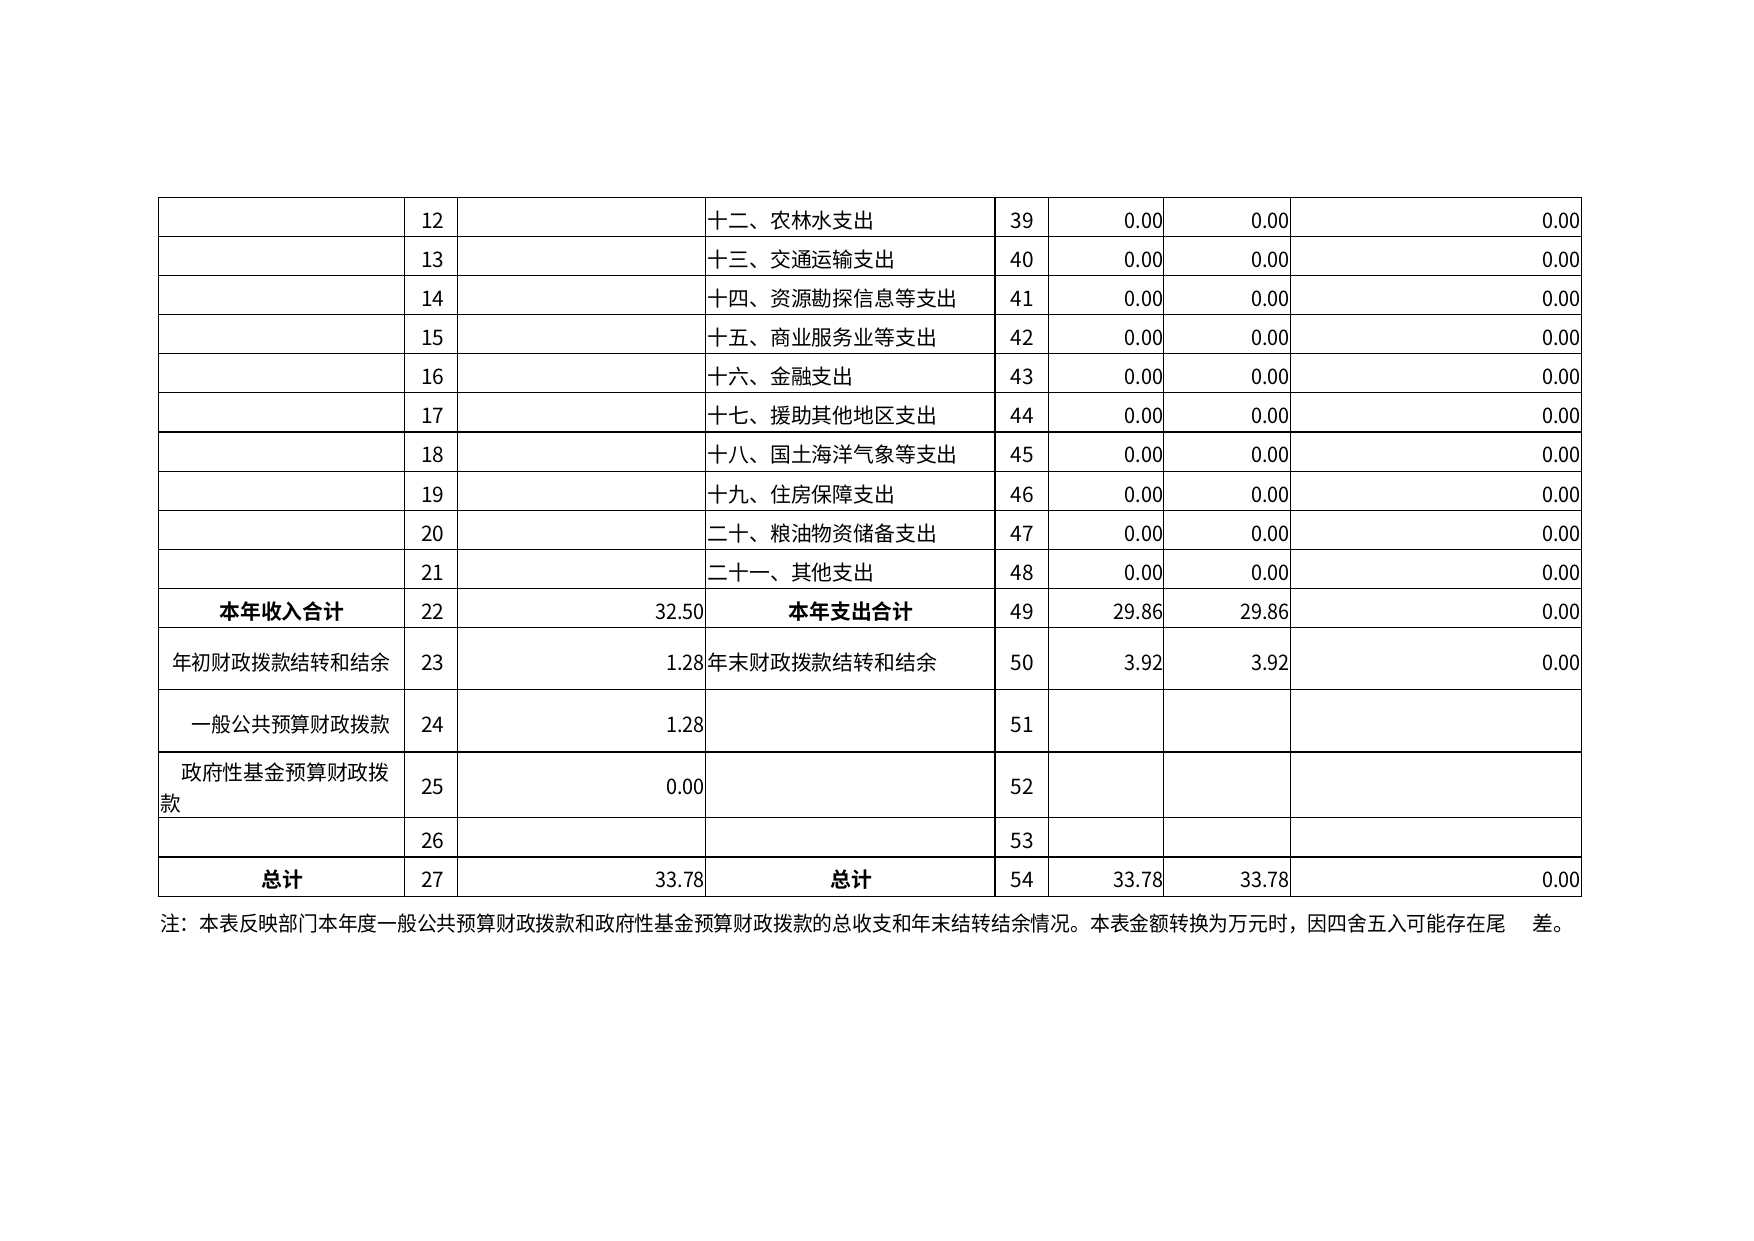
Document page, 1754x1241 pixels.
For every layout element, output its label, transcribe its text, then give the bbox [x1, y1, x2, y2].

table_cell 0.00 [1164, 315, 1290, 353]
table_cell [159, 354, 404, 392]
table_cell 0.00 [1164, 433, 1290, 471]
table_cell 33.78 [458, 858, 705, 896]
table_cell 0.00 [1291, 628, 1581, 689]
table_cell 0.00 [1291, 472, 1581, 510]
table_cell 0.00 [1291, 354, 1581, 392]
table_cell [458, 276, 705, 314]
table_cell 40 [996, 237, 1048, 275]
table_cell 0.00 [1049, 511, 1163, 549]
table_cell 14 [405, 276, 457, 314]
table_cell 年末财政拨款结转和结余 [706, 628, 994, 689]
table_cell 48 [996, 550, 1048, 588]
table_cell 0.00 [1291, 276, 1581, 314]
table_cell 3.92 [1049, 628, 1163, 689]
table_cell 0.00 [1291, 550, 1581, 588]
table_cell 0.00 [1164, 393, 1290, 431]
table_cell 0.00 [1291, 511, 1581, 549]
table_cell [458, 237, 705, 275]
table_cell [1164, 753, 1290, 817]
table_cell [458, 818, 705, 856]
table_cell 0.00 [1049, 237, 1163, 275]
table_header 0.00 [1291, 198, 1581, 236]
table_cell 27 [405, 858, 457, 896]
table_cell 十五、商业服务业等支出 [706, 315, 994, 353]
table_cell 十六、金融支出 [706, 354, 994, 392]
table_cell [159, 237, 404, 275]
table_cell 0.00 [1049, 315, 1163, 353]
table_cell 0.00 [1164, 354, 1290, 392]
table_cell [458, 433, 705, 471]
table_header 39 [996, 198, 1048, 236]
table_cell 54 [996, 858, 1048, 896]
table_cell 0.00 [1164, 550, 1290, 588]
table_cell 0.00 [1291, 433, 1581, 471]
table_cell 0.00 [1291, 589, 1581, 627]
table_cell 44 [996, 393, 1048, 431]
table_cell 0.00 [1164, 511, 1290, 549]
table_cell 总计 [706, 858, 994, 896]
table_cell 33.78 [1164, 858, 1290, 896]
table_cell 年初财政拨款结转和结余 [159, 628, 404, 689]
table_cell 50 [996, 628, 1048, 689]
table_cell 0.00 [1049, 393, 1163, 431]
table_cell [1291, 753, 1581, 817]
table_cell [1291, 690, 1581, 751]
table_cell [1049, 818, 1163, 856]
table_cell [159, 550, 404, 588]
table_cell 16 [405, 354, 457, 392]
table_cell 0.00 [1049, 472, 1163, 510]
table_cell 0.00 [458, 753, 705, 817]
table_cell 43 [996, 354, 1048, 392]
table_cell 29.86 [1049, 589, 1163, 627]
table_cell 0.00 [1291, 858, 1581, 896]
table_cell 0.00 [1049, 354, 1163, 392]
table_header [159, 198, 404, 236]
table_cell 13 [405, 237, 457, 275]
table_header 0.00 [1049, 198, 1163, 236]
table_cell 21 [405, 550, 457, 588]
table_cell 3.92 [1164, 628, 1290, 689]
table_cell [706, 753, 994, 817]
table_cell 1.28 [458, 628, 705, 689]
table_cell [706, 818, 994, 856]
table_cell 总计 [159, 858, 404, 896]
table_cell 本年收入合计 [159, 589, 404, 627]
table_cell 32.50 [458, 589, 705, 627]
table_cell [1291, 818, 1581, 856]
table_cell 42 [996, 315, 1048, 353]
table_cell 53 [996, 818, 1048, 856]
table_cell 十八、国土海洋气象等支出 [706, 433, 994, 471]
table_cell [1049, 753, 1163, 817]
table_cell [458, 315, 705, 353]
table_cell 52 [996, 753, 1048, 817]
table_cell [159, 276, 404, 314]
table_cell 24 [405, 690, 457, 751]
table_cell [706, 690, 994, 751]
table_cell 18 [405, 433, 457, 471]
table_cell 17 [405, 393, 457, 431]
text 注：本表反映部门本年度一般公共预算财政拨款和政府性基金预算财政拨款的总收支和年末结转结余情况。本表金额转换为万元时，因四舍五入可能存在尾 差。 [160, 907, 1576, 938]
table_cell 20 [405, 511, 457, 549]
table_cell [458, 550, 705, 588]
table_cell [159, 315, 404, 353]
table_cell [1049, 690, 1163, 751]
table_cell 十七、援助其他地区支出 [706, 393, 994, 431]
table_cell 二十一、其他支出 [706, 550, 994, 588]
table_cell 19 [405, 472, 457, 510]
table_cell [159, 472, 404, 510]
table_cell 0.00 [1049, 433, 1163, 471]
table_cell [458, 472, 705, 510]
table_header 0.00 [1164, 198, 1290, 236]
table_cell 33.78 [1049, 858, 1163, 896]
table_header [458, 198, 705, 236]
table_cell 22 [405, 589, 457, 627]
table_cell 二十、粮油物资储备支出 [706, 511, 994, 549]
table_cell 0.00 [1164, 472, 1290, 510]
table_cell 51 [996, 690, 1048, 751]
table_cell [1164, 818, 1290, 856]
table_cell [458, 511, 705, 549]
table_cell 政府性基金预算财政拨 款 [159, 753, 404, 817]
table_cell 45 [996, 433, 1048, 471]
table_cell [458, 354, 705, 392]
table_header 十二、农林水支出 [706, 198, 994, 236]
table_cell 0.00 [1049, 276, 1163, 314]
table_cell 49 [996, 589, 1048, 627]
table_cell 0.00 [1291, 315, 1581, 353]
table_header 12 [405, 198, 457, 236]
table_cell 1.28 [458, 690, 705, 751]
table_cell 十三、交通运输支出 [706, 237, 994, 275]
table_cell 一般公共预算财政拨款 [159, 690, 404, 751]
table_cell 15 [405, 315, 457, 353]
table_cell 0.00 [1291, 237, 1581, 275]
table_cell 十九、住房保障支出 [706, 472, 994, 510]
table_cell 29.86 [1164, 589, 1290, 627]
table_cell 26 [405, 818, 457, 856]
table_cell 47 [996, 511, 1048, 549]
table_cell 十四、资源勘探信息等支出 [706, 276, 994, 314]
table_cell 25 [405, 753, 457, 817]
table_cell [159, 433, 404, 471]
table_cell [159, 818, 404, 856]
table_cell [159, 393, 404, 431]
table_cell 41 [996, 276, 1048, 314]
table_cell 0.00 [1164, 237, 1290, 275]
table_cell [458, 393, 705, 431]
table_cell 46 [996, 472, 1048, 510]
table_cell 0.00 [1291, 393, 1581, 431]
table_cell 本年支出合计 [706, 589, 994, 627]
table_cell 23 [405, 628, 457, 689]
table_cell [1164, 690, 1290, 751]
table_cell 0.00 [1164, 276, 1290, 314]
table_cell [159, 511, 404, 549]
table_cell 0.00 [1049, 550, 1163, 588]
